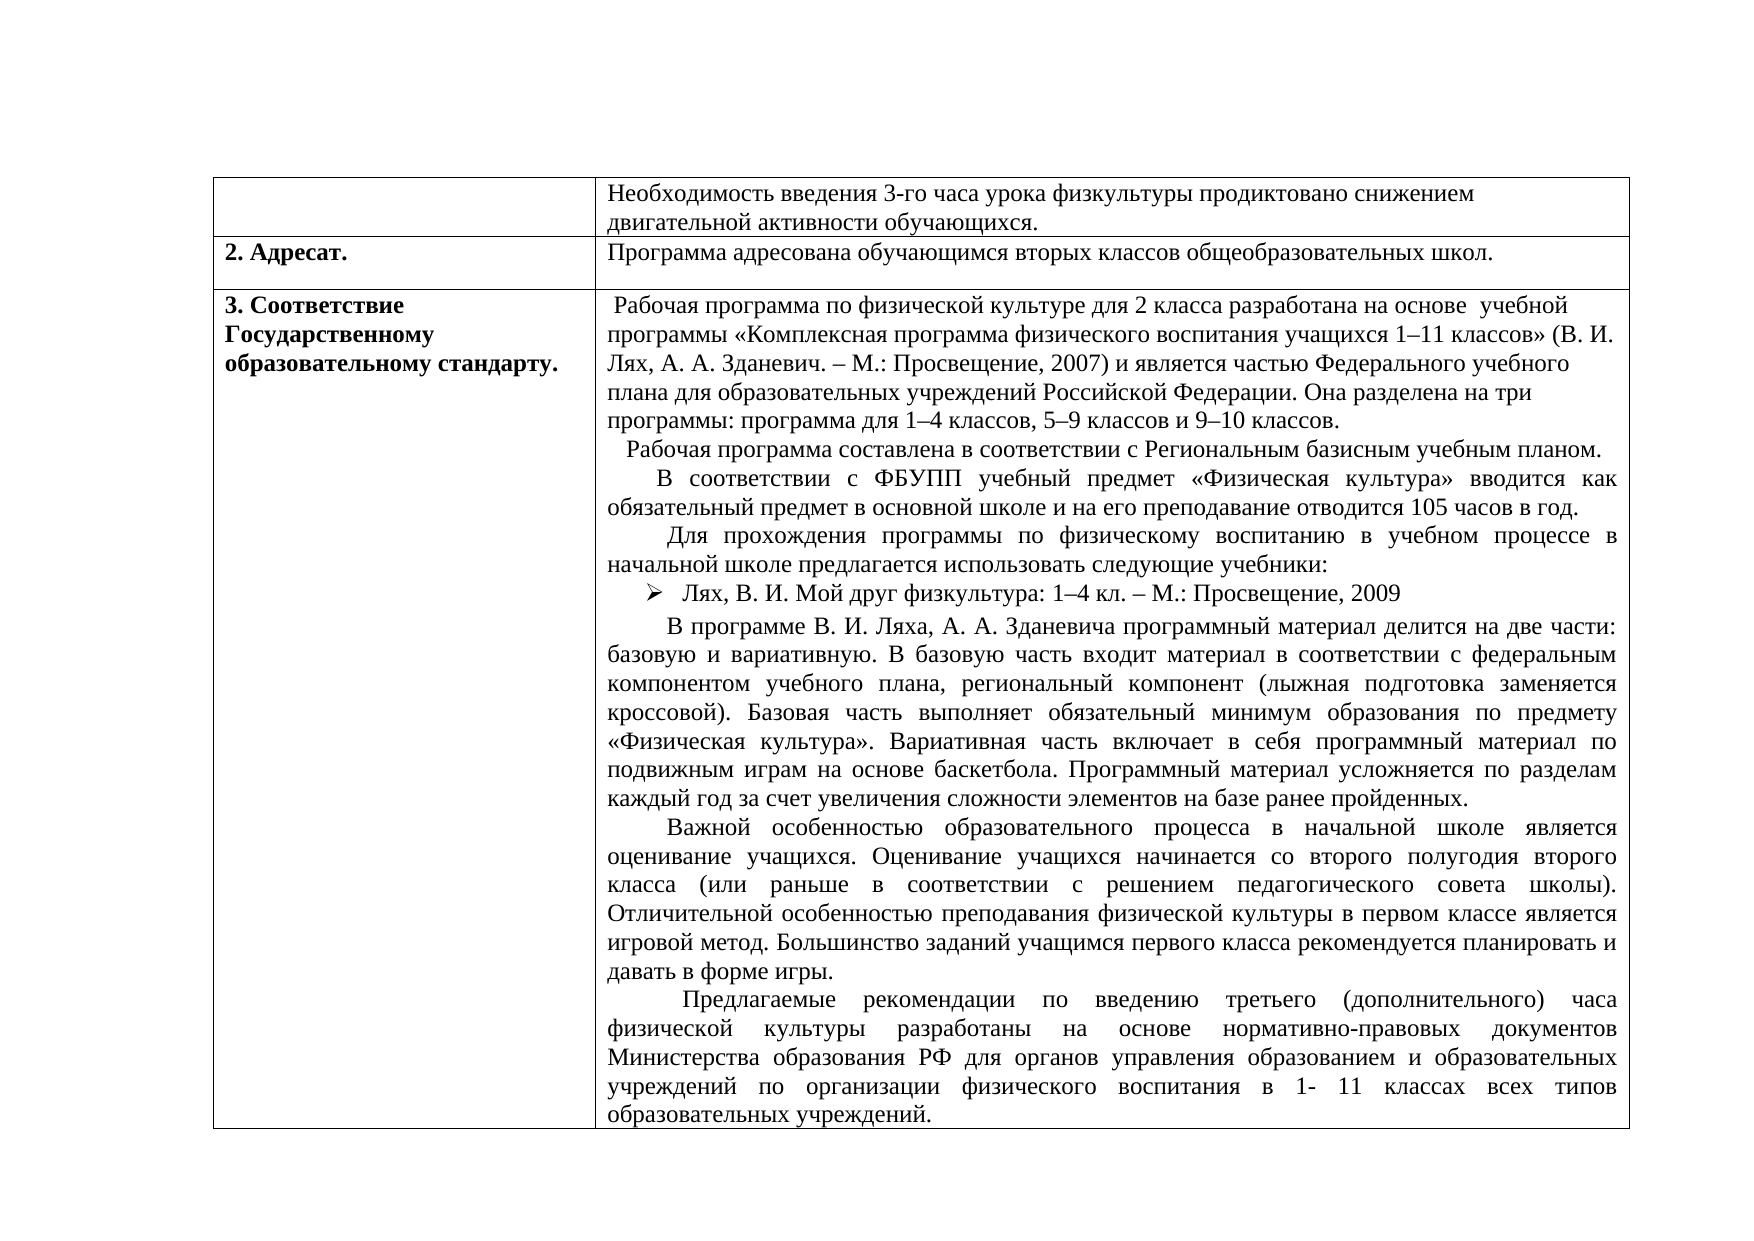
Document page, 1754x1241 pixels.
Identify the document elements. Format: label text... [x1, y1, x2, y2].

table_cell Программа адресована обучающимся вторых классов общеобразовательных школ. [596, 237, 1629, 289]
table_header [596, 178, 1629, 236]
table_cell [214, 290, 595, 1128]
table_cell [596, 290, 1629, 1128]
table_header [214, 178, 595, 236]
table_cell 2. Адресат. [214, 237, 595, 289]
